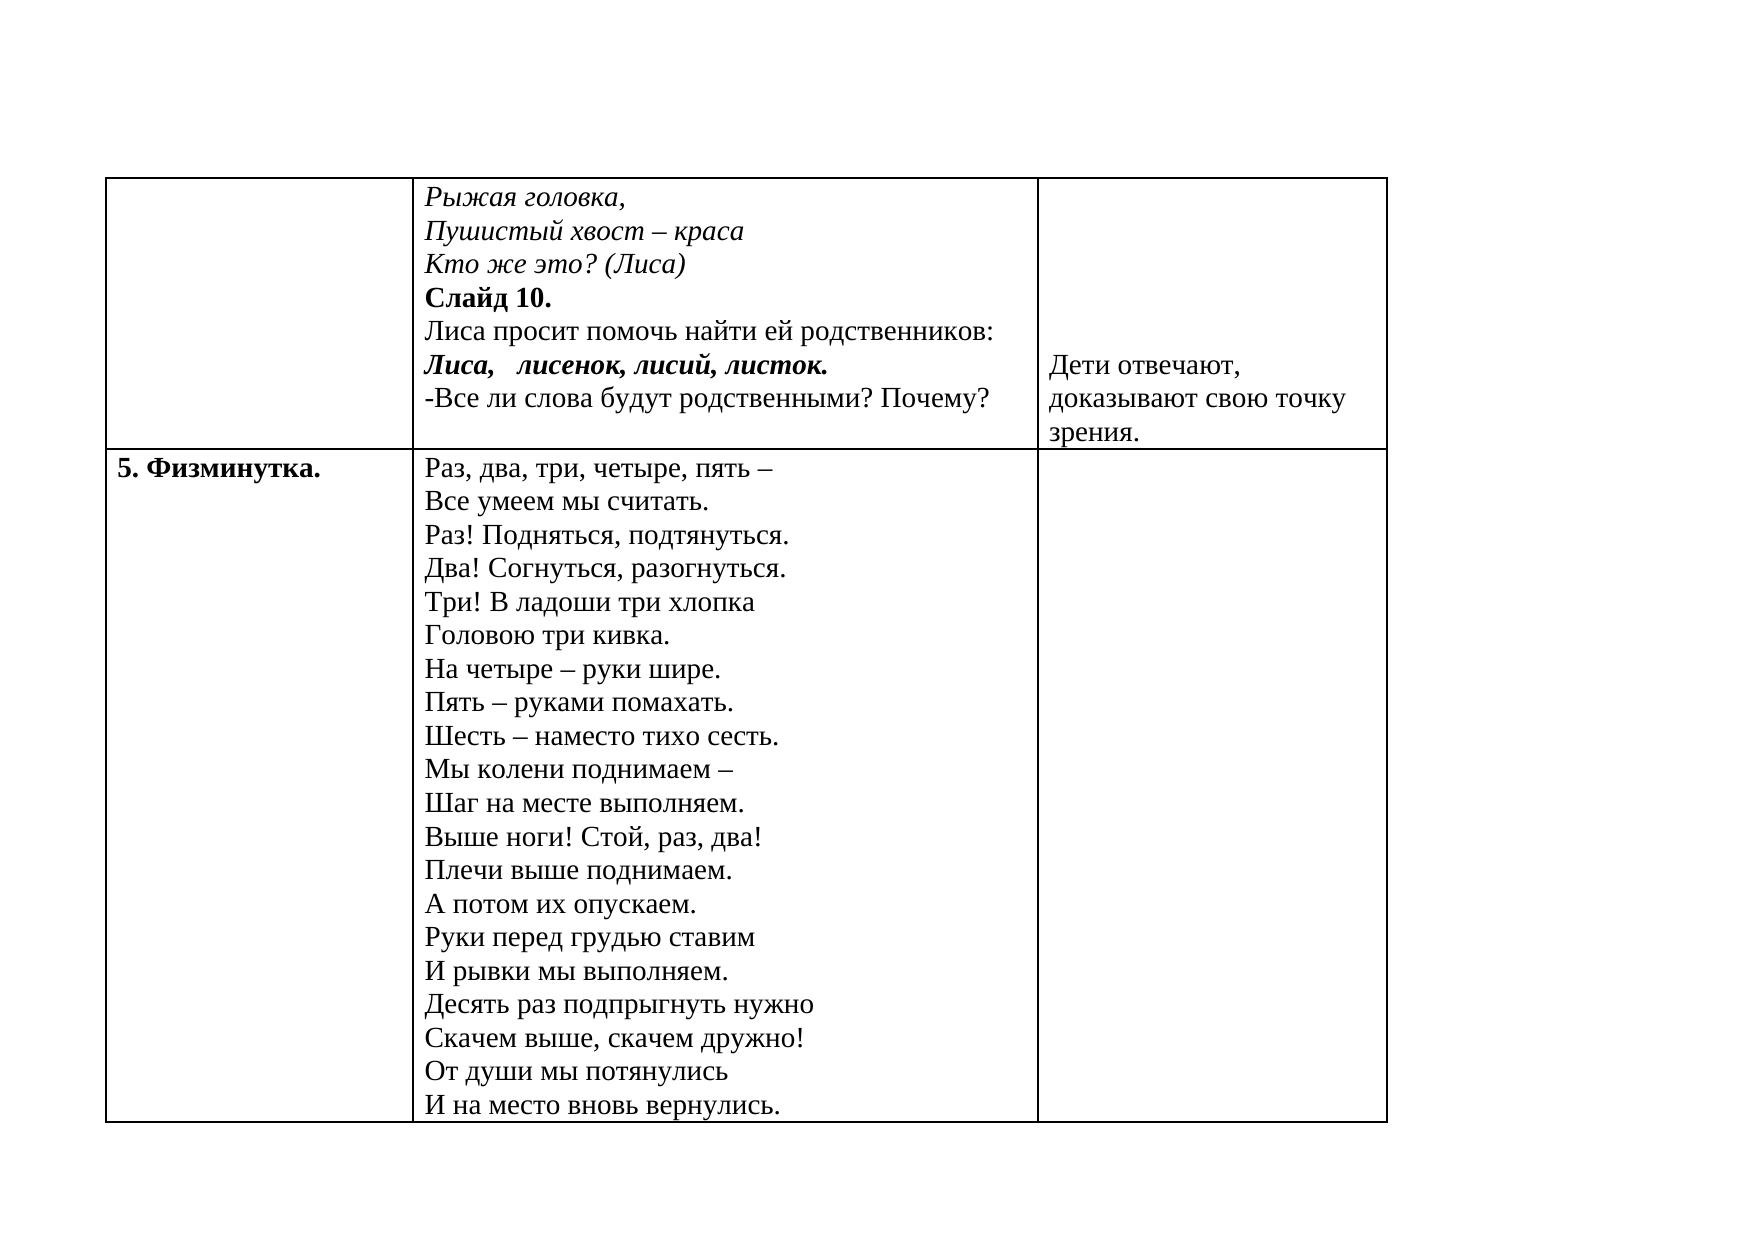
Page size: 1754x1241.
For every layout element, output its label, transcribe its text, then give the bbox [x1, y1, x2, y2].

table_cell 5. Физминутка. [107, 450, 412, 1121]
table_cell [107, 179, 412, 448]
table_cell Раз, два, три, четыре, пять – Все умеем мы считать. Раз! Подняться, подтянуться. Два! Согнуться, разогнуться. Три! В ладоши три хлопка Головою три кивка. На четыре – руки шире. Пять – руками помахать. Шесть – наместо тихо сесть. Мы колени поднимаем – Шаг на месте выполняем. Выше ноги! Стой, раз, два! Плечи выше поднимаем. А потом их опускаем. Руки перед грудью ставим И рывки мы выполняем. Десять раз подпрыгнуть нужно Скачем выше, скачем дружно! От души мы потянулись И на место вновь вернулись. [414, 450, 1037, 1121]
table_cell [1039, 179, 1386, 448]
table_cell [414, 179, 1037, 448]
table_cell [1039, 450, 1386, 1121]
